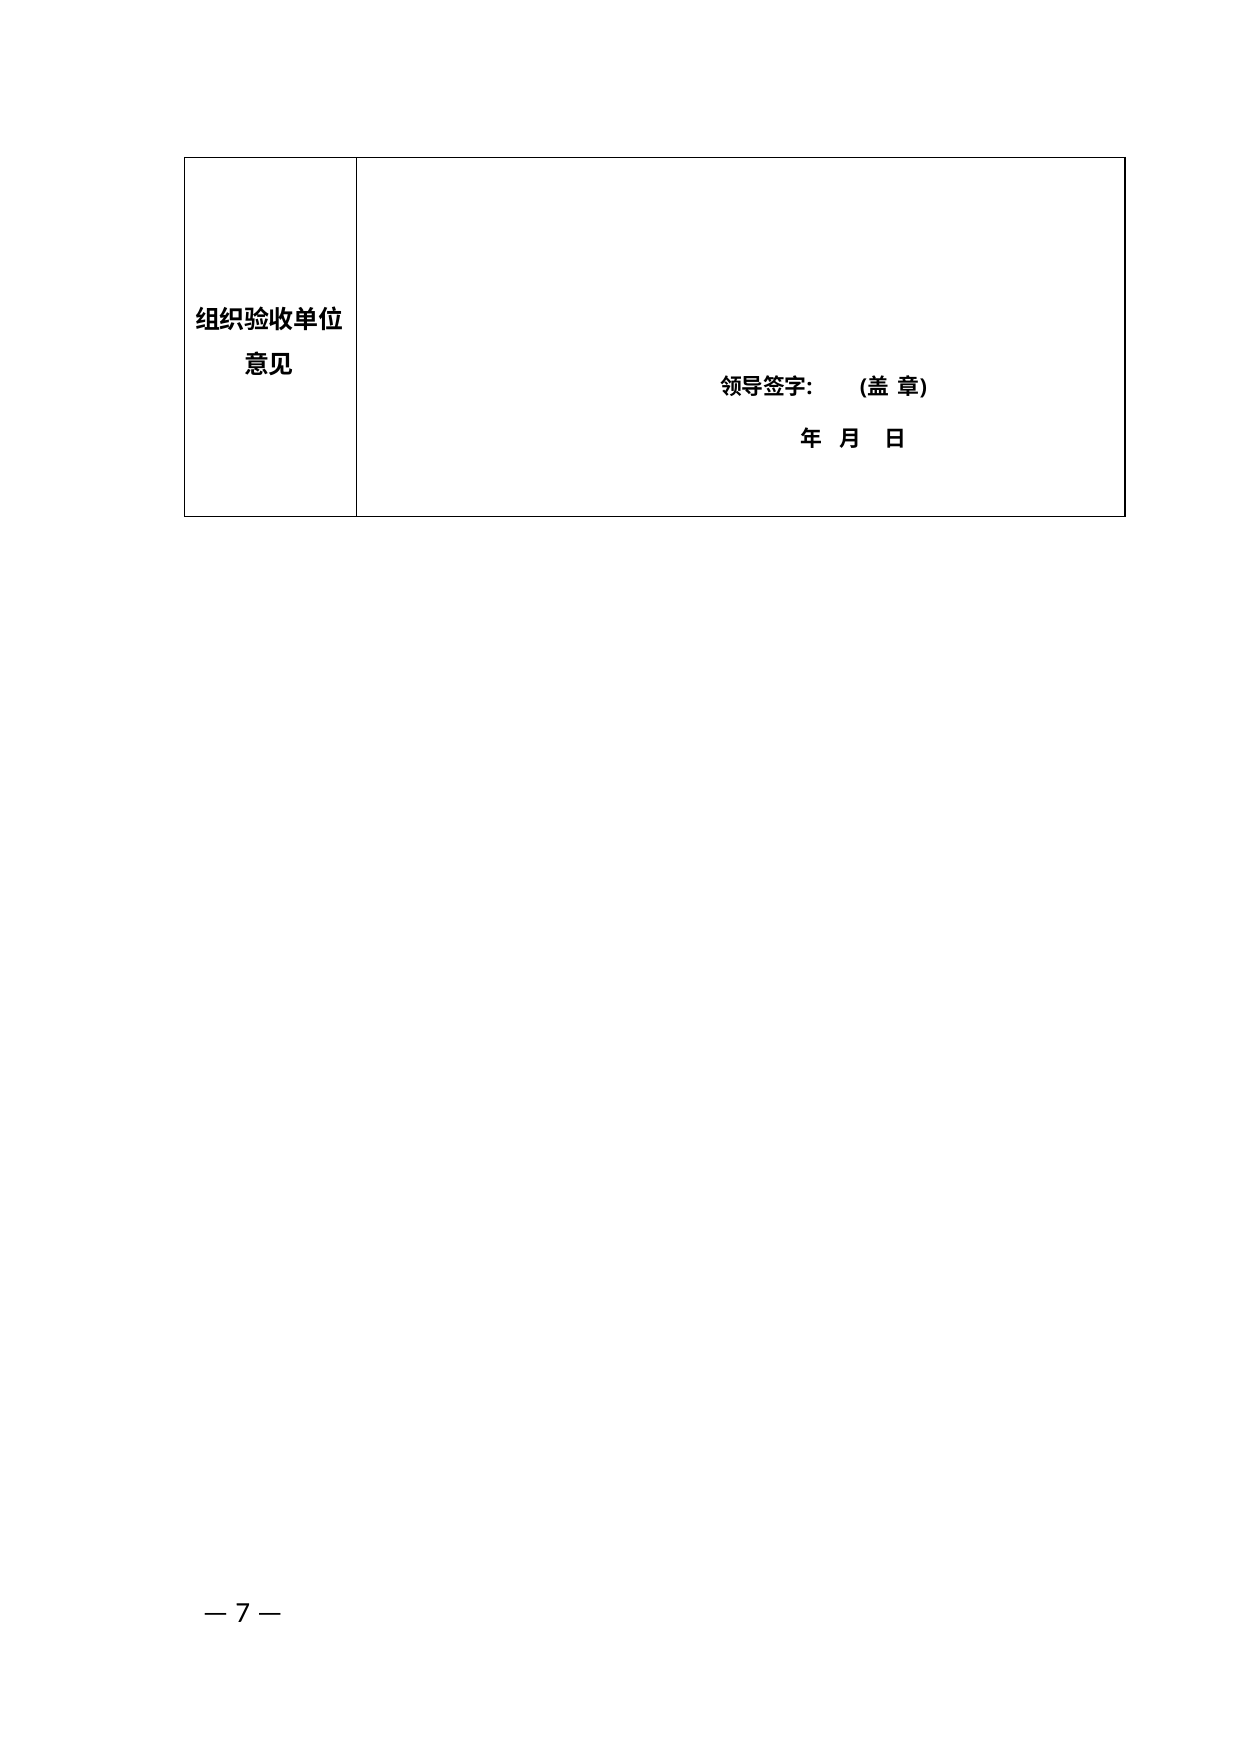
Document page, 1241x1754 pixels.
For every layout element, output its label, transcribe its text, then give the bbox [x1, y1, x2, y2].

table_cell 领导签字: (盖 章) 年 月 日 [357, 158, 1124, 516]
table_cell 组织验收单位意见 [185, 158, 356, 516]
